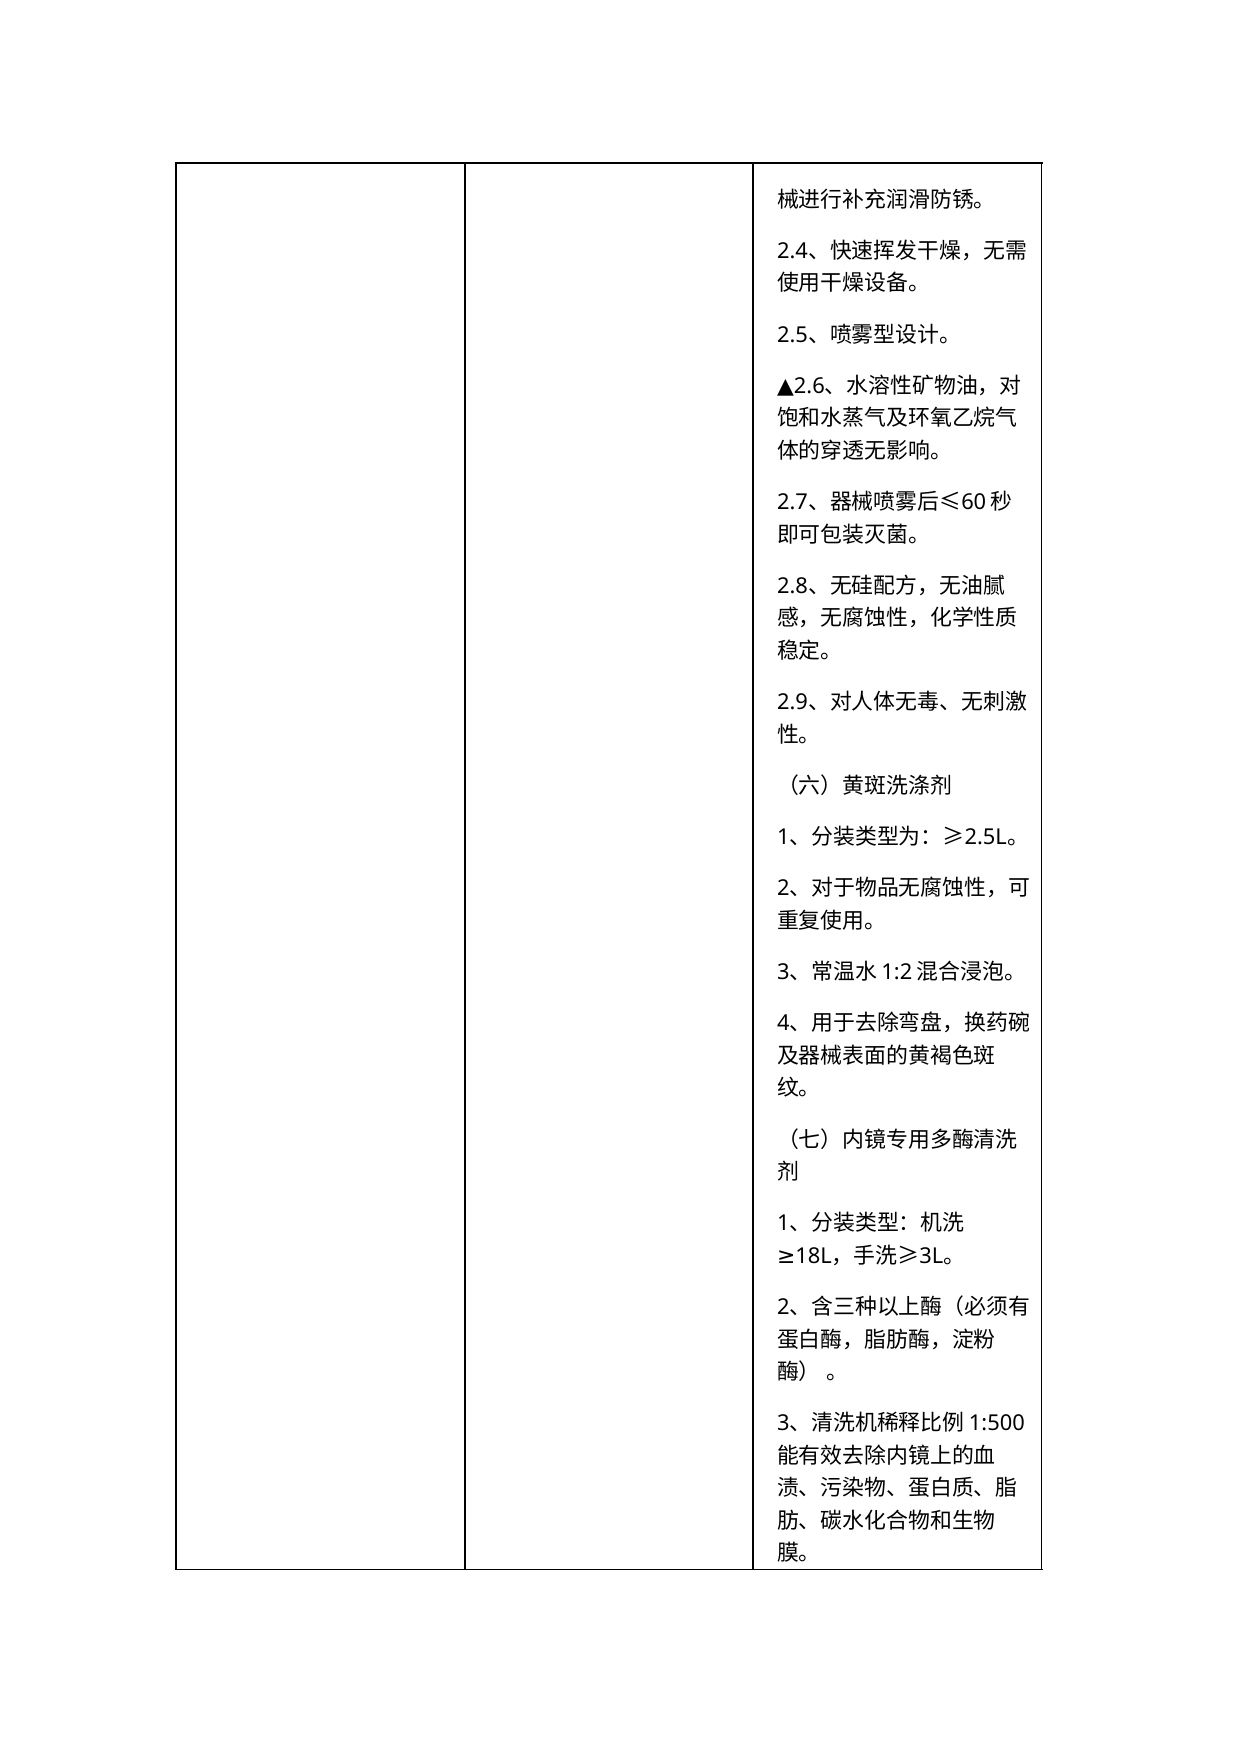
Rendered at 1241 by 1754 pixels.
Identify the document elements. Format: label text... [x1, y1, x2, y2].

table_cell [754, 164, 1041, 1568]
table_cell [466, 164, 752, 1568]
table_cell 1 [177, 164, 464, 1568]
